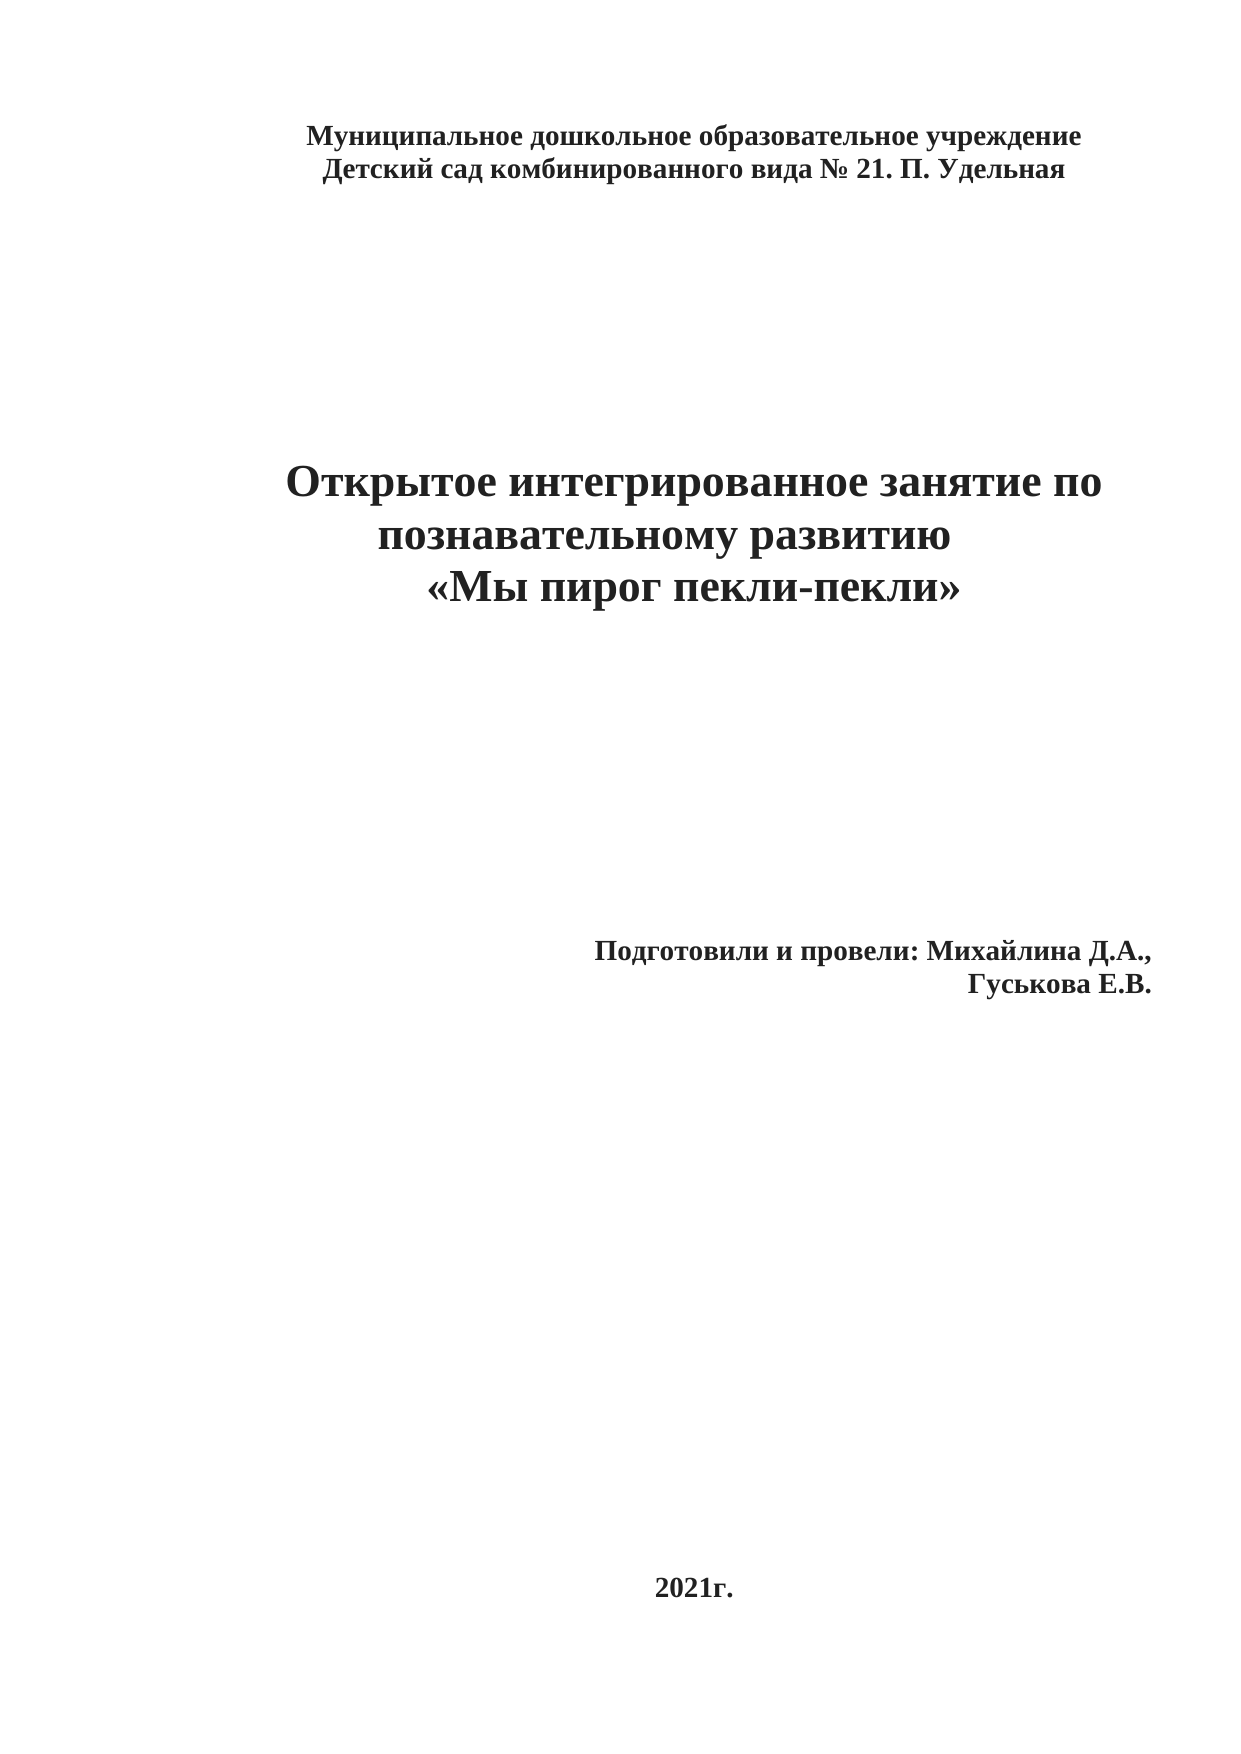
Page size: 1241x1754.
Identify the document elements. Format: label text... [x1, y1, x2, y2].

text Подготовили и провели: Михайлина Д.А., [177, 933, 1152, 966]
text Гуськова Е.В. [177, 966, 1152, 1000]
text «Мы пирог пекли-пекли» [177, 559, 1152, 612]
text Детский сад комбинированного вида № 21. П. Удельная [177, 152, 1152, 185]
text Открытое интегрированное занятие по познавательному развитию [177, 453, 1152, 559]
text Муниципальное дошкольное образовательное учреждение [177, 118, 1152, 152]
text 2021г. [177, 1570, 1152, 1603]
